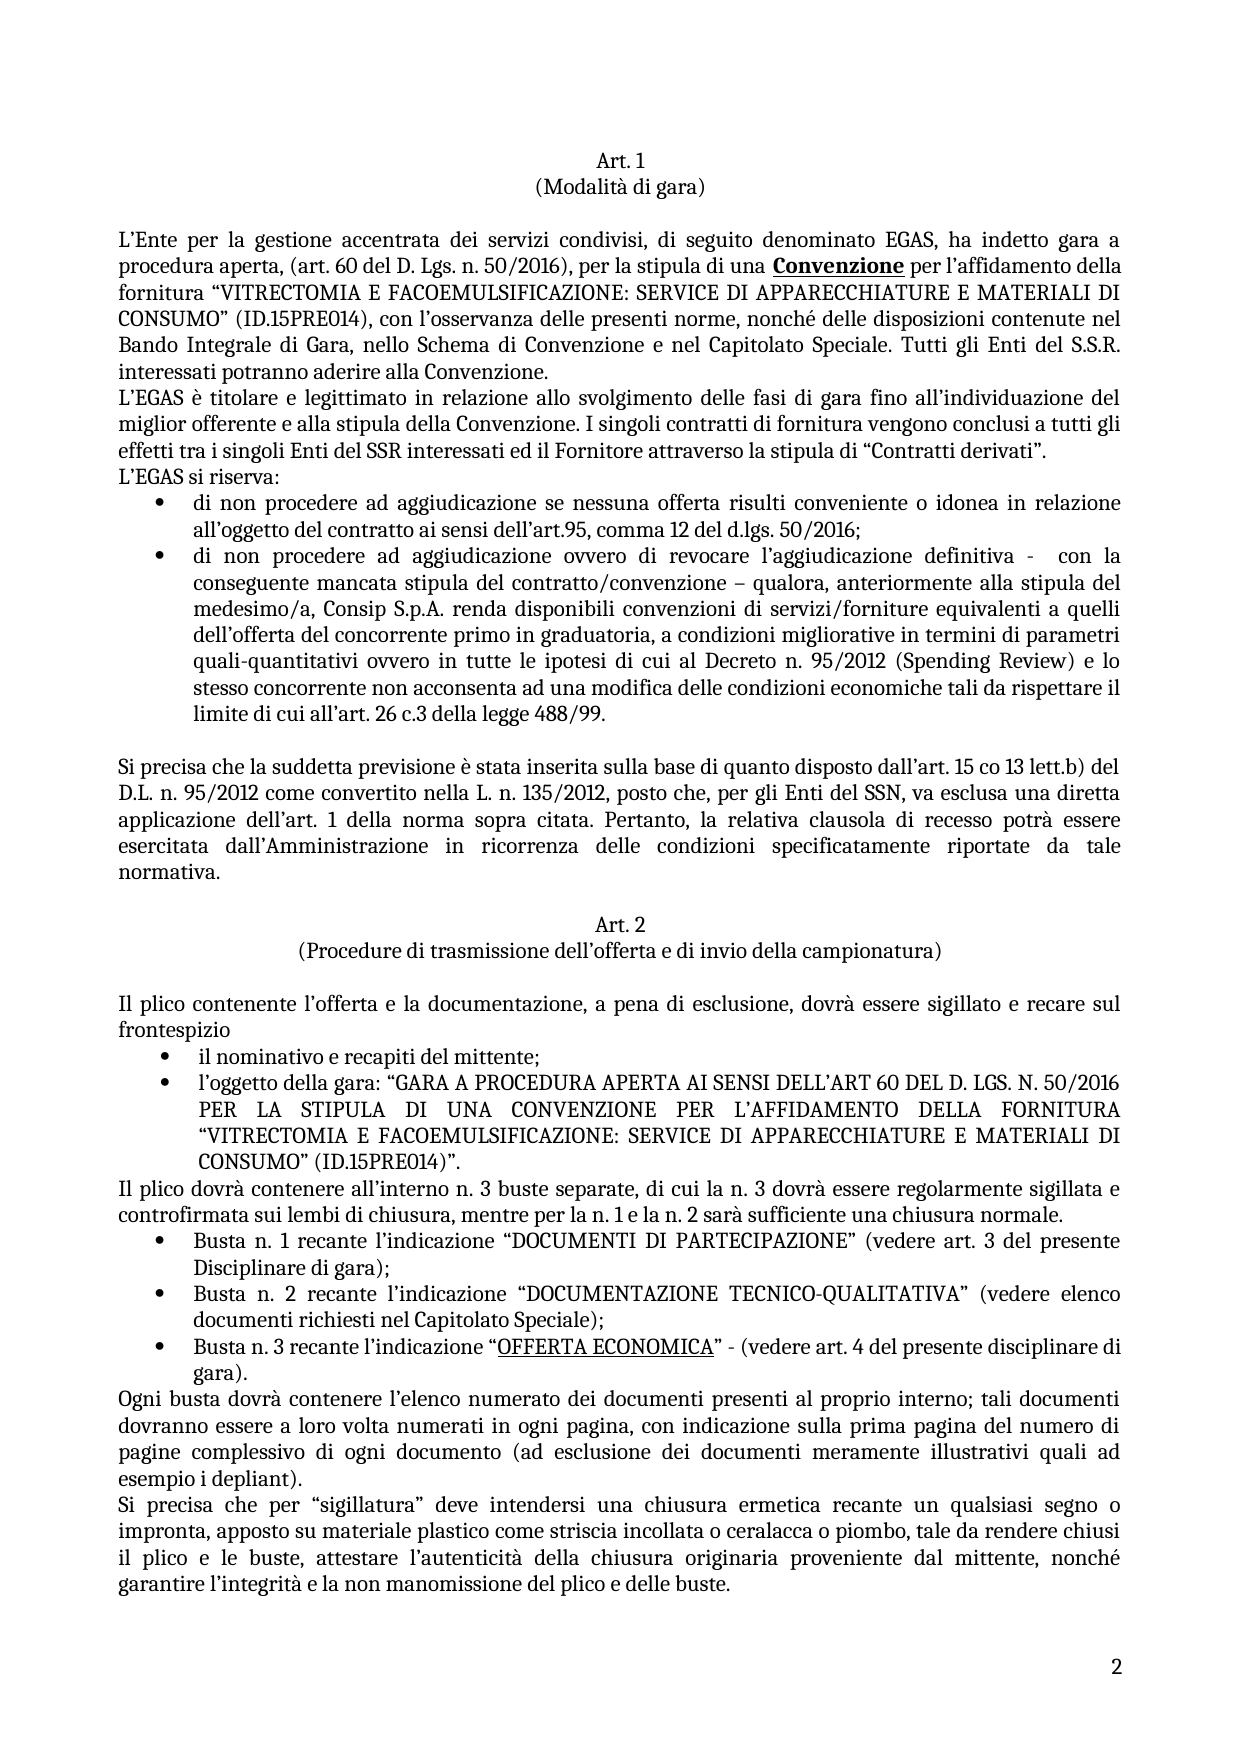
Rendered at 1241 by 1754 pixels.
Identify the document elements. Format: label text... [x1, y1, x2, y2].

text L’EGAS si riserva: [118, 464, 1122, 490]
text Art. 1 [118, 148, 1122, 174]
list il nominativo e recapiti del mittente; [161, 1044, 1122, 1070]
text (Modalità di gara) [118, 174, 1122, 200]
list Busta n. 1 recante l’indicazione “DOCUMENTI DI PARTECIPAZIONE” (vedere art. 3 del presente Disciplinare di gara); [156, 1228, 1122, 1281]
text Si precisa che la suddetta previsione è stata inserita sulla base di quanto disposto dall’art. 15 co 13 lett.b) del D.L. n. 95/2012 come convertito nella L. n. 135/2012, posto che, per gli Enti del SSN, va esclusa una diretta applicazione dell’art. 1 della norma sopra citata. Pertanto, la relativa clausola di recesso potrà essere esercitata dall’Amministrazione in ricorrenza delle condizioni specificatamente riportate da tale normativa. [118, 754, 1122, 886]
text (Procedure di trasmissione dell’offerta e di invio della campionatura) [118, 938, 1122, 964]
list di non procedere ad aggiudicazione se nessuna offerta risulti conveniente o idonea in relazione all’oggetto del contratto ai sensi dell’art.95, comma 12 del d.lgs. 50/2016; [156, 490, 1122, 543]
list l’oggetto della gara: “GARA A PROCEDURA APERTA AI SENSI DELL’ART 60 DEL D. LGS. N. 50/2016 PER LA STIPULA DI UNA CONVENZIONE PER L’AFFIDAMENTO DELLA FORNITURA “VITRECTOMIA E FACOEMULSIFICAZIONE: SERVICE DI APPARECCHIATURE E MATERIALI DI CONSUMO” (ID.15PRE014)”. [161, 1070, 1122, 1175]
text Ogni busta dovrà contenere l’elenco numerato dei documenti presenti al proprio interno; tali documenti dovranno essere a loro volta numerati in ogni pagina, con indicazione sulla prima pagina del numero di pagine complessivo di ogni documento (ad esclusione dei documenti meramente illustrativi quali ad esempio i depliant). [118, 1386, 1122, 1492]
text Il plico contenente l’offerta e la documentazione, a pena di esclusione, dovrà essere sigillato e recare sul frontespizio [118, 991, 1122, 1044]
list Busta n. 3 recante l’indicazione “OFFERTA ECONOMICA” - (vedere art. 4 del presente disciplinare di gara). [156, 1333, 1122, 1386]
text L’Ente per la gestione accentrata dei servizi condivisi, di seguito denominato EGAS, ha indetto gara a procedura aperta, (art. 60 del D. Lgs. n. 50/2016), per la stipula di una Convenzione per l’affidamento della fornitura “VITRECTOMIA E FACOEMULSIFICAZIONE: SERVICE DI APPARECCHIATURE E MATERIALI DI CONSUMO” (ID.15PRE014), con l’osservanza delle presenti norme, nonché delle disposizioni contenute nel Bando Integrale di Gara, nello Schema di Convenzione e nel Capitolato Speciale. Tutti gli Enti del S.S.R. interessati potranno aderire alla Convenzione. [118, 227, 1122, 385]
text L’EGAS è titolare e legittimato in relazione allo svolgimento delle fasi di gara fino all’individuazione del miglior offerente e alla stipula della Convenzione. I singoli contratti di fornitura vengono conclusi a tutti gli effetti tra i singoli Enti del SSR interessati ed il Fornitore attraverso la stipula di “Contratti derivati”. [118, 385, 1122, 464]
text Il plico dovrà contenere all’interno n. 3 buste separate, di cui la n. 3 dovrà essere regolarmente sigillata e controfirmata sui lembi di chiusura, mentre per la n. 1 e la n. 2 sarà sufficiente una chiusura normale. [118, 1175, 1122, 1228]
list Busta n. 2 recante l’indicazione “DOCUMENTAZIONE TECNICO-QUALITATIVA” (vedere elenco documenti richiesti nel Capitolato Speciale); [156, 1281, 1122, 1333]
list di non procedere ad aggiudicazione ovvero di revocare l’aggiudicazione definitiva - con la conseguente mancata stipula del contratto/convenzione – qualora, anteriormente alla stipula del medesimo/a, Consip S.p.A. renda disponibili convenzioni di servizi/forniture equivalenti a quelli dell’offerta del concorrente primo in graduatoria, a condizioni migliorative in termini di parametri quali-quantitativi ovvero in tutte le ipotesi di cui al Decreto n. 95/2012 (Spending Review) e lo stesso concorrente non acconsenta ad una modifica delle condizioni economiche tali da rispettare il limite di cui all’art. 26 c.3 della legge 488/99. [156, 543, 1122, 727]
text Art. 2 [118, 912, 1122, 938]
text Si precisa che per “sigillatura” deve intendersi una chiusura ermetica recante un qualsiasi segno o impronta, apposto su materiale plastico come striscia incollata o ceralacca o piombo, tale da rendere chiusi il plico e le buste, attestare l’autenticità della chiusura originaria proveniente dal mittente, nonché garantire l’integrità e la non manomissione del plico e delle buste. [118, 1492, 1122, 1597]
